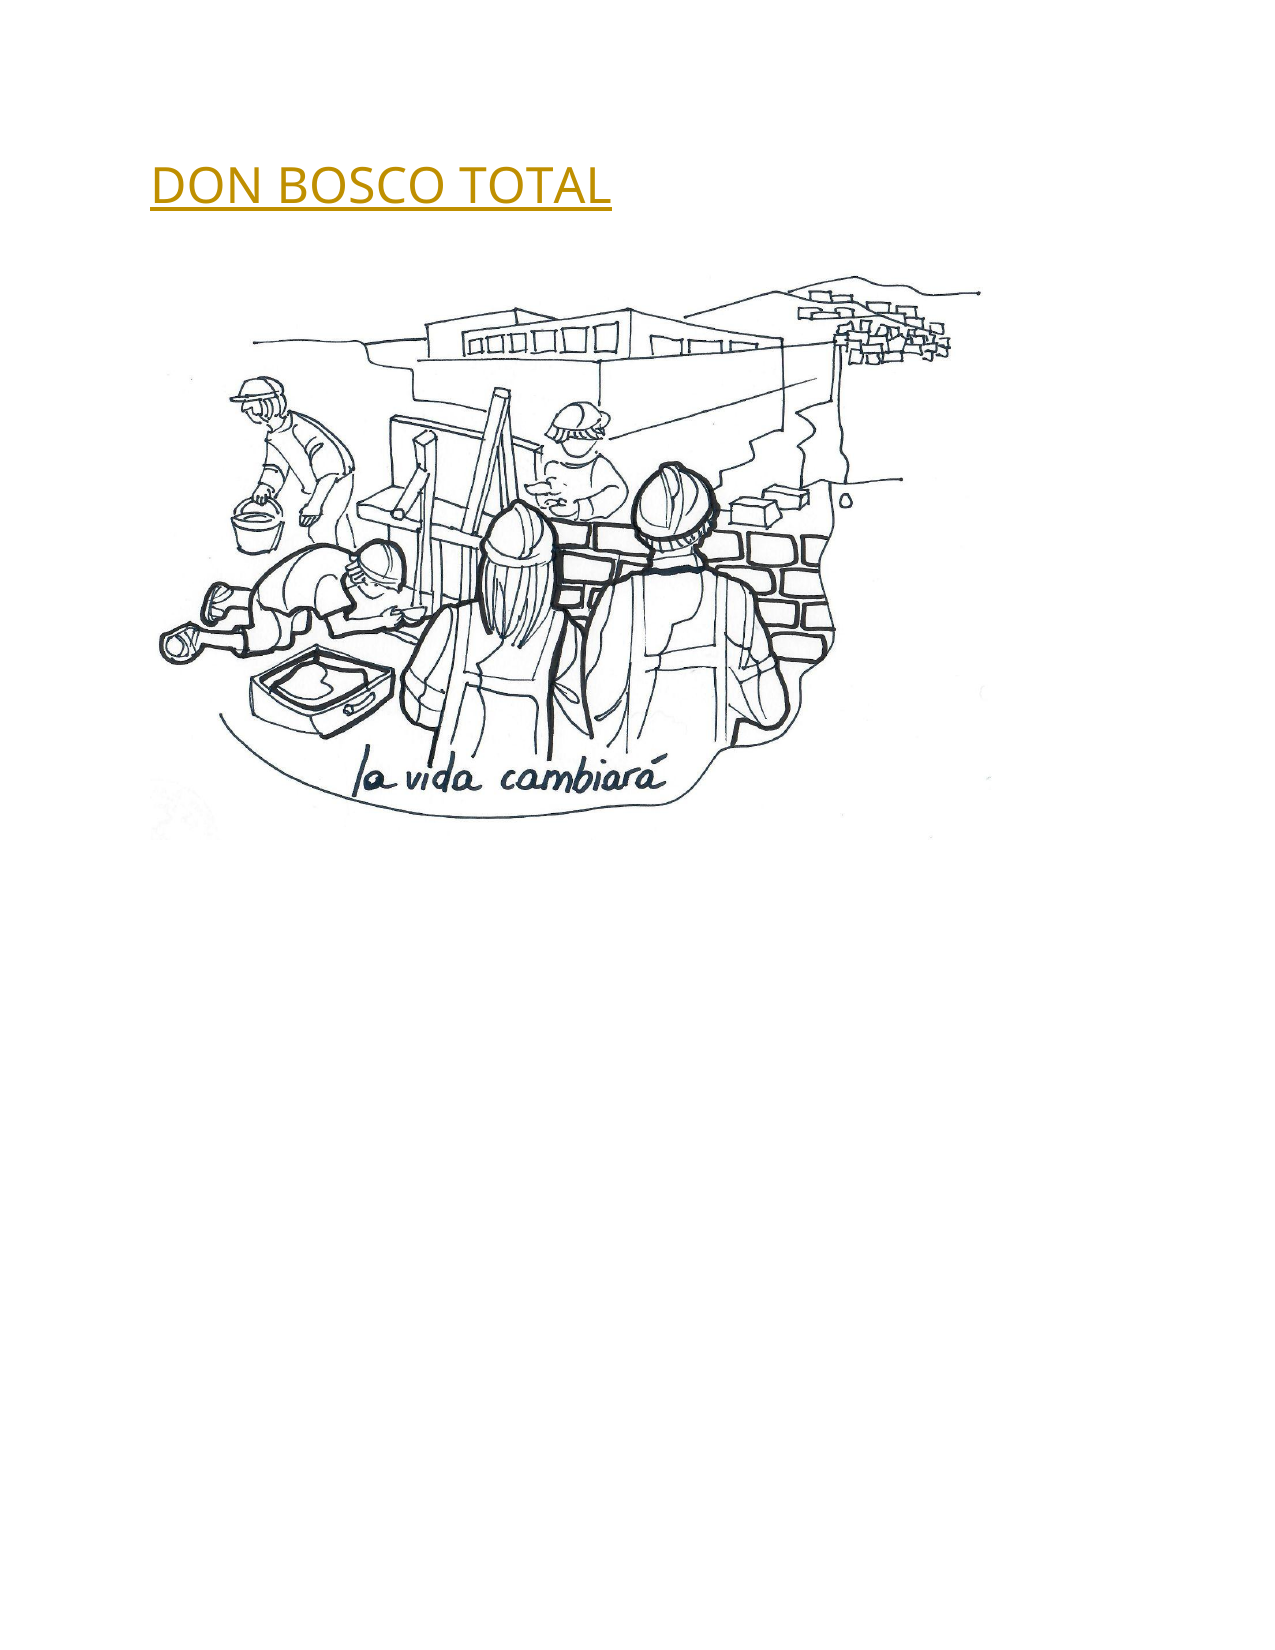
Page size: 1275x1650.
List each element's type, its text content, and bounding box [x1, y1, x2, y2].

title DON BOSCO TOTAL [150, 150, 1125, 218]
picture [150, 263, 992, 840]
